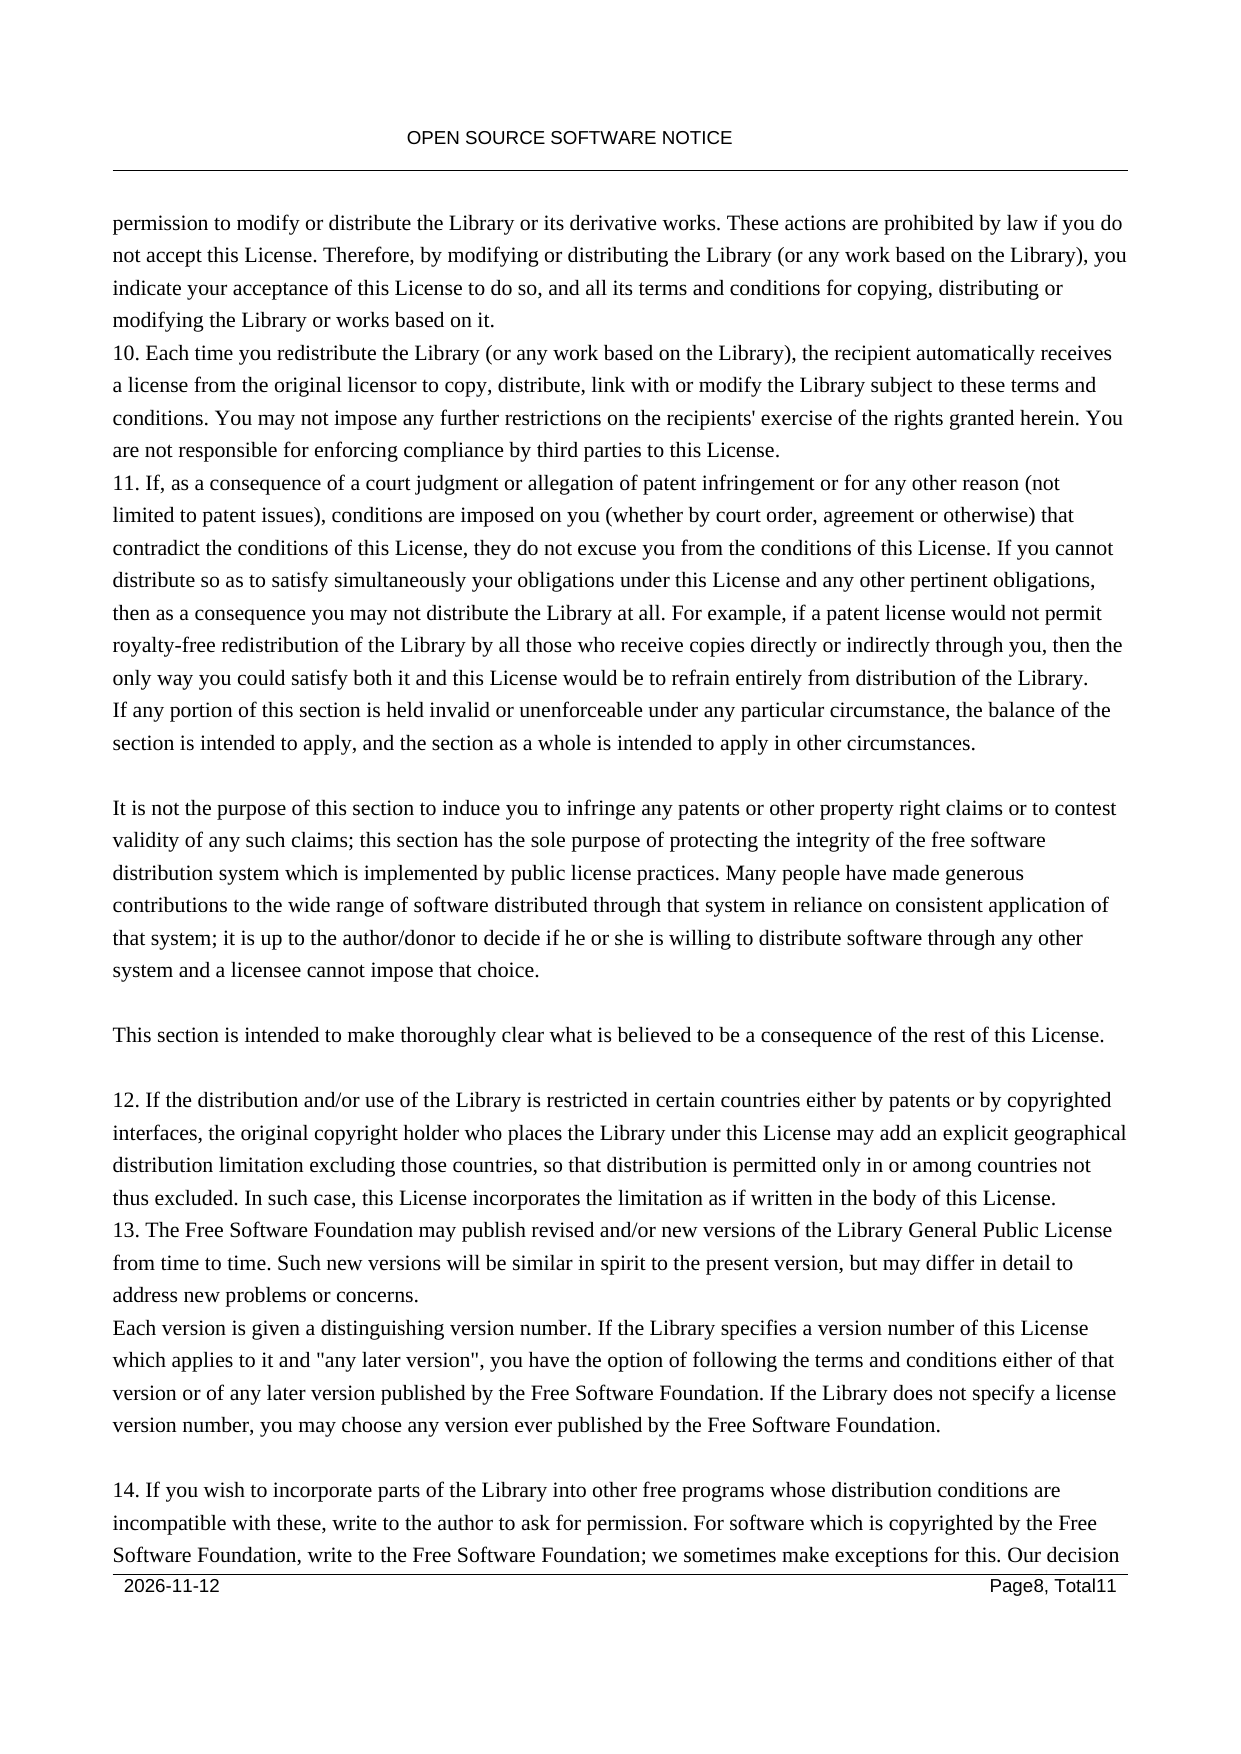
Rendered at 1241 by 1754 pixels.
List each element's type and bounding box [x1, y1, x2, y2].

text [112, 206, 1128, 1571]
